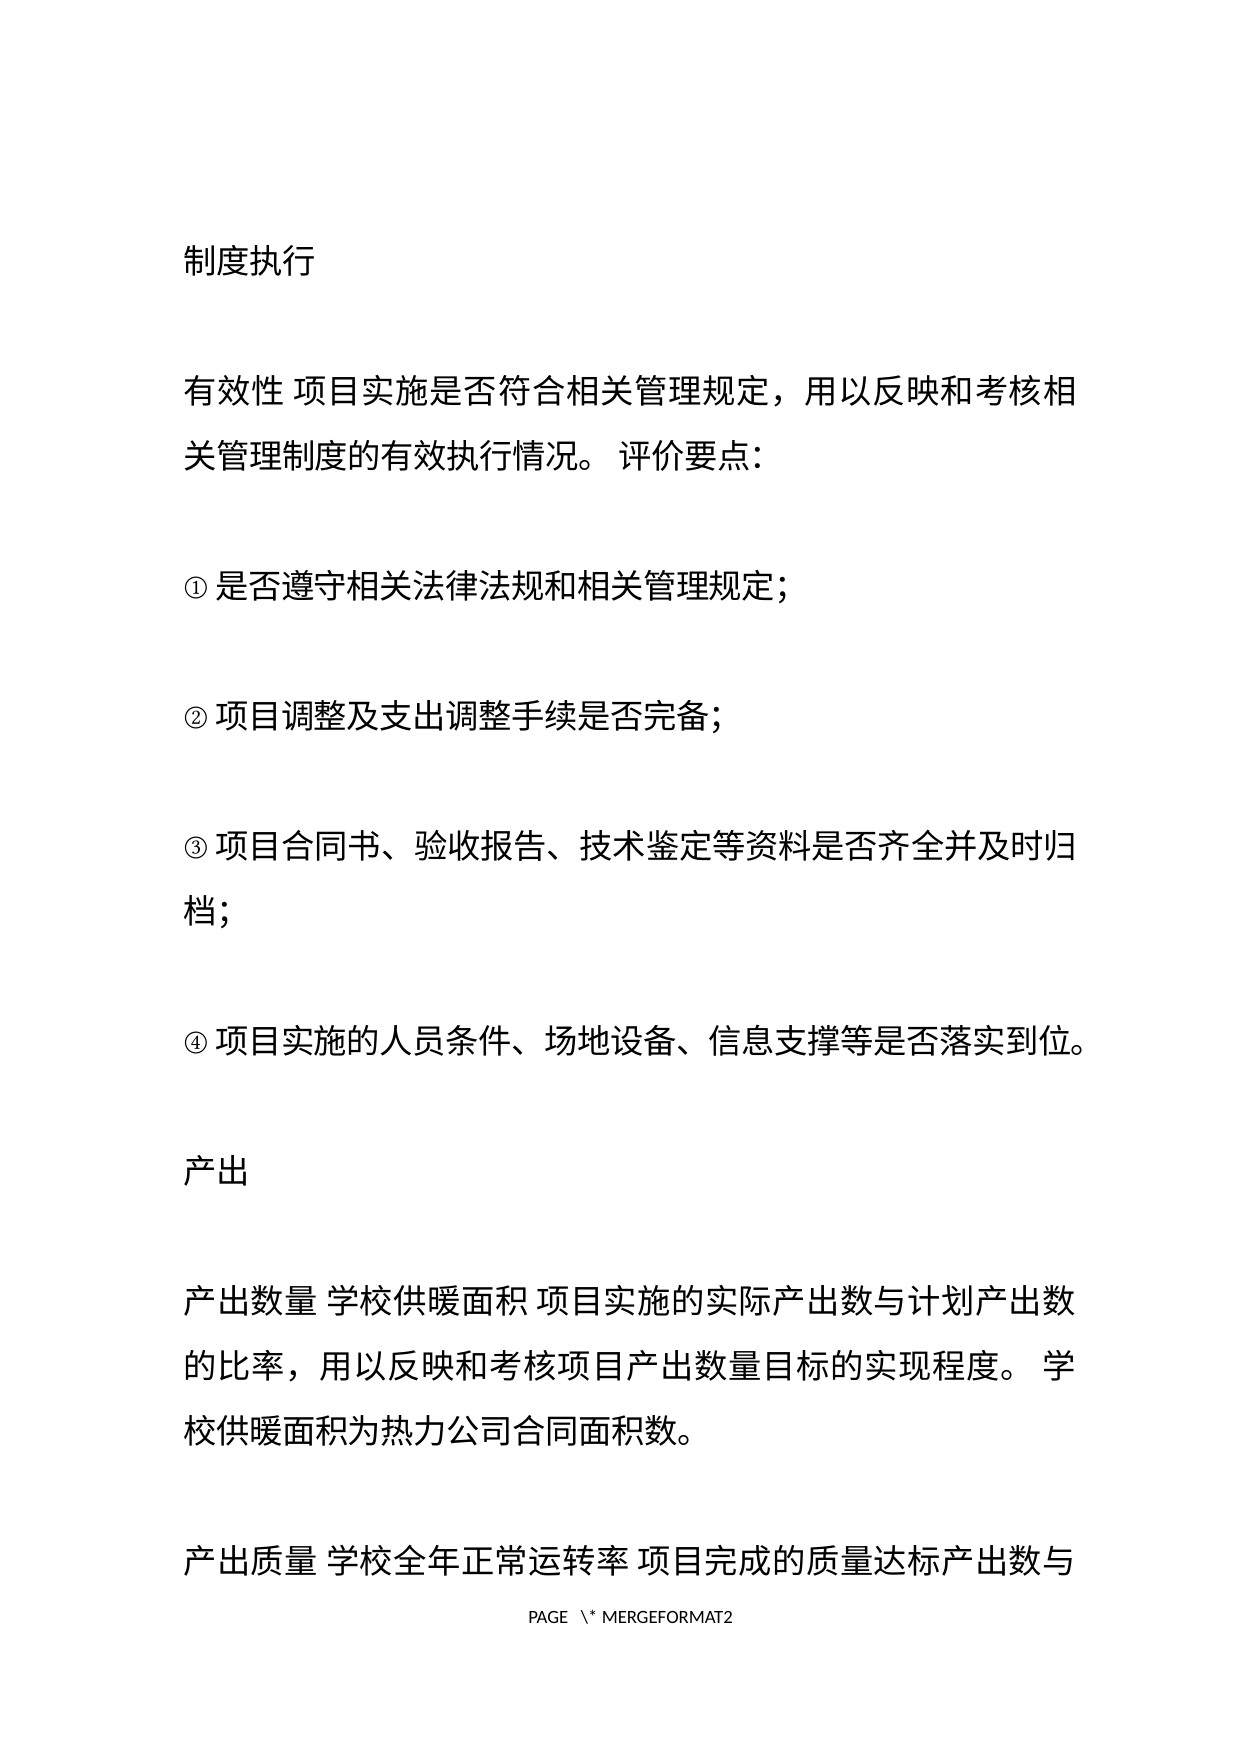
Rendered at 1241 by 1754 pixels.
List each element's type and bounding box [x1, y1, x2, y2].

text [183, 162, 1078, 1592]
